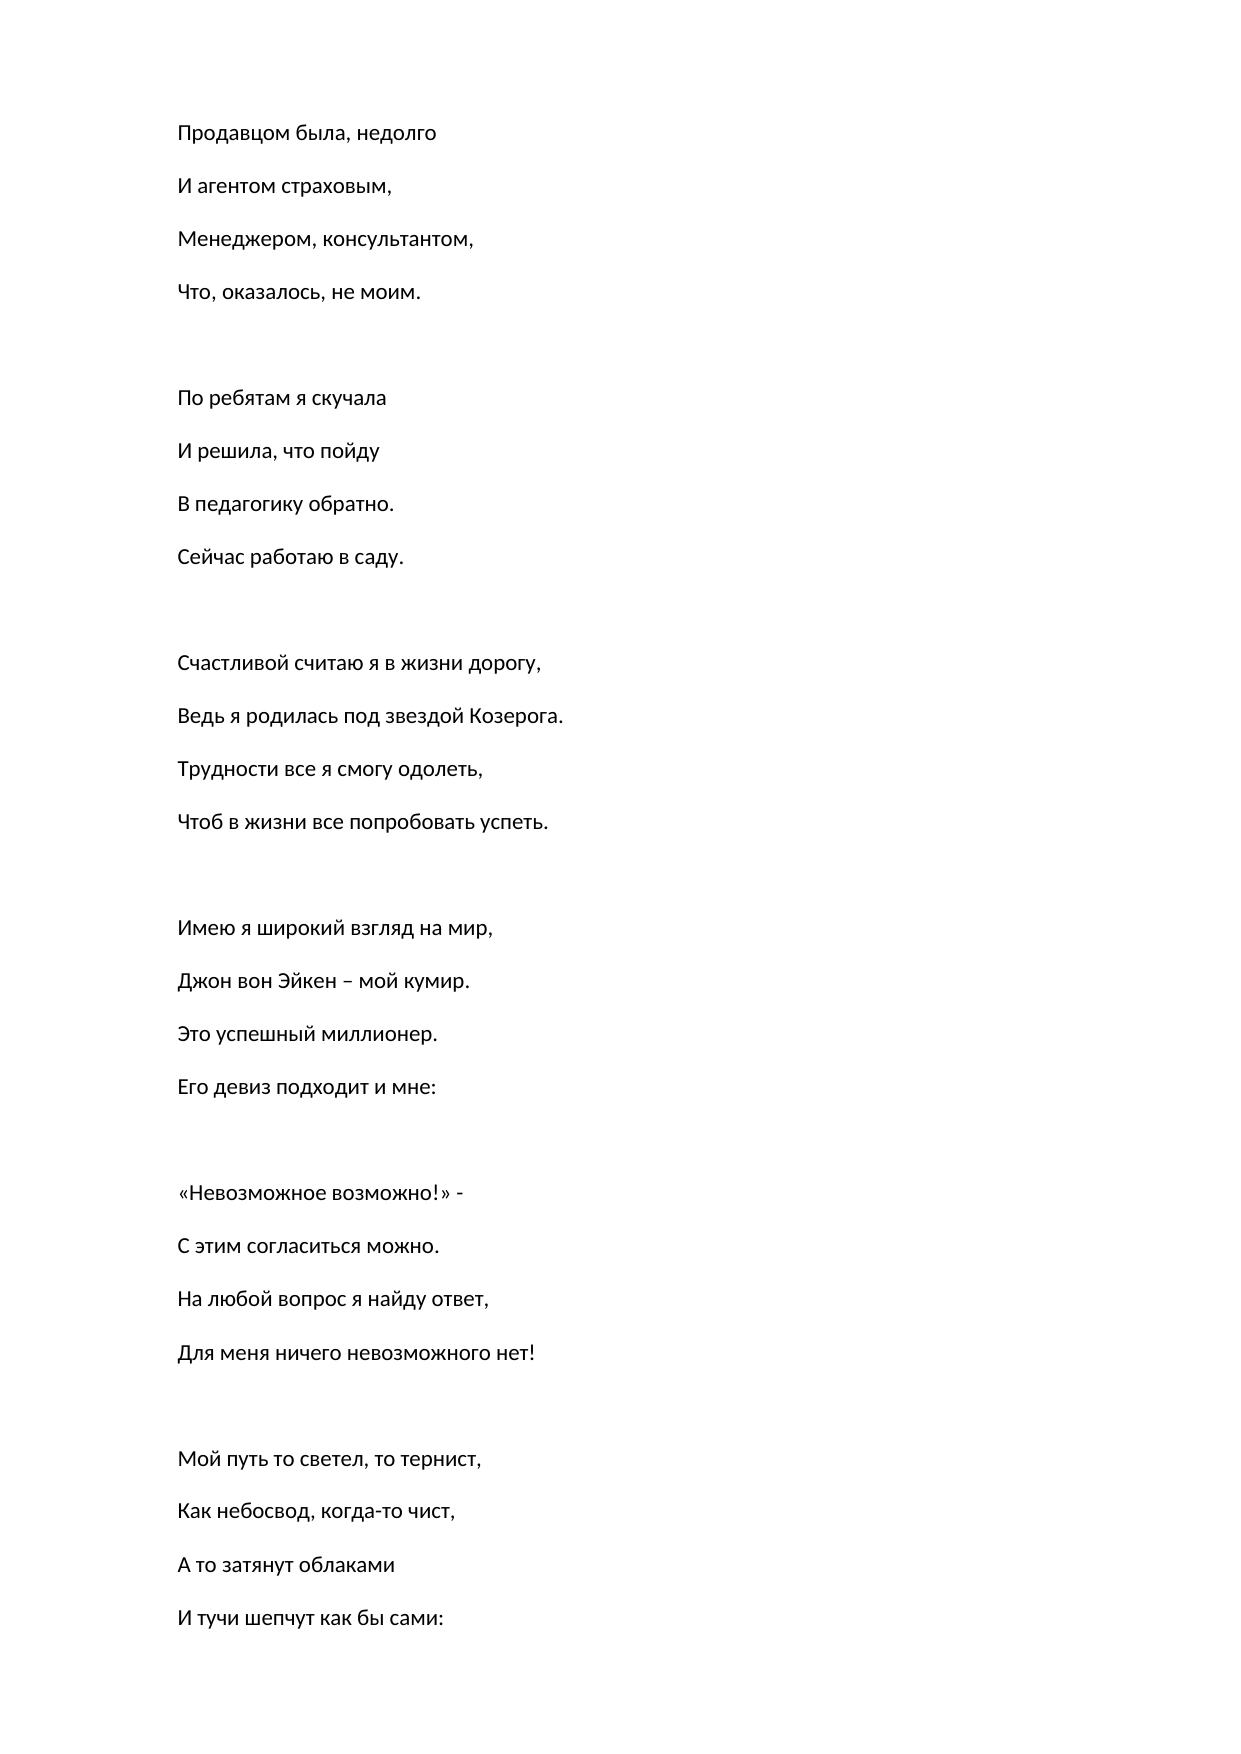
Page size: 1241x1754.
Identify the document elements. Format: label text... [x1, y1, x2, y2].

text Мой путь то светел, то тернист, [177, 1444, 1152, 1472]
text Продавцом была, недолго [177, 118, 1152, 146]
text Имею я широкий взгляд на мир, [177, 913, 1152, 941]
text Что, оказалось, не моим. [177, 277, 1152, 305]
text Трудности все я смогу одолеть, [177, 754, 1152, 782]
text Сейчас работаю в саду. [177, 542, 1152, 570]
text Как небосвод, когда-то чист, [177, 1497, 1152, 1525]
text Это успешный миллионер. [177, 1019, 1152, 1047]
text Для меня ничего невозможного нет! [177, 1338, 1152, 1366]
text Его девиз подходит и мне: [177, 1072, 1152, 1101]
text Джон вон Эйкен – мой кумир. [177, 966, 1152, 994]
text В педагогику обратно. [177, 489, 1152, 517]
text На любой вопрос я найду ответ, [177, 1284, 1152, 1313]
text А то затянут облаками [177, 1550, 1152, 1578]
text Чтоб в жизни все попробовать успеть. [177, 807, 1152, 835]
text И решила, что пойду [177, 436, 1152, 464]
text «Невозможное возможно!» - [177, 1178, 1152, 1207]
text И тучи шепчут как бы сами: [177, 1603, 1152, 1631]
text Ведь я родилась под звездой Козерога. [177, 701, 1152, 729]
text С этим согласиться можно. [177, 1232, 1152, 1259]
text Счастливой считаю я в жизни дорогу, [177, 648, 1152, 676]
text Менеджером, консультантом, [177, 224, 1152, 252]
text По ребятам я скучала [177, 383, 1152, 411]
text И агентом страховым, [177, 171, 1152, 199]
